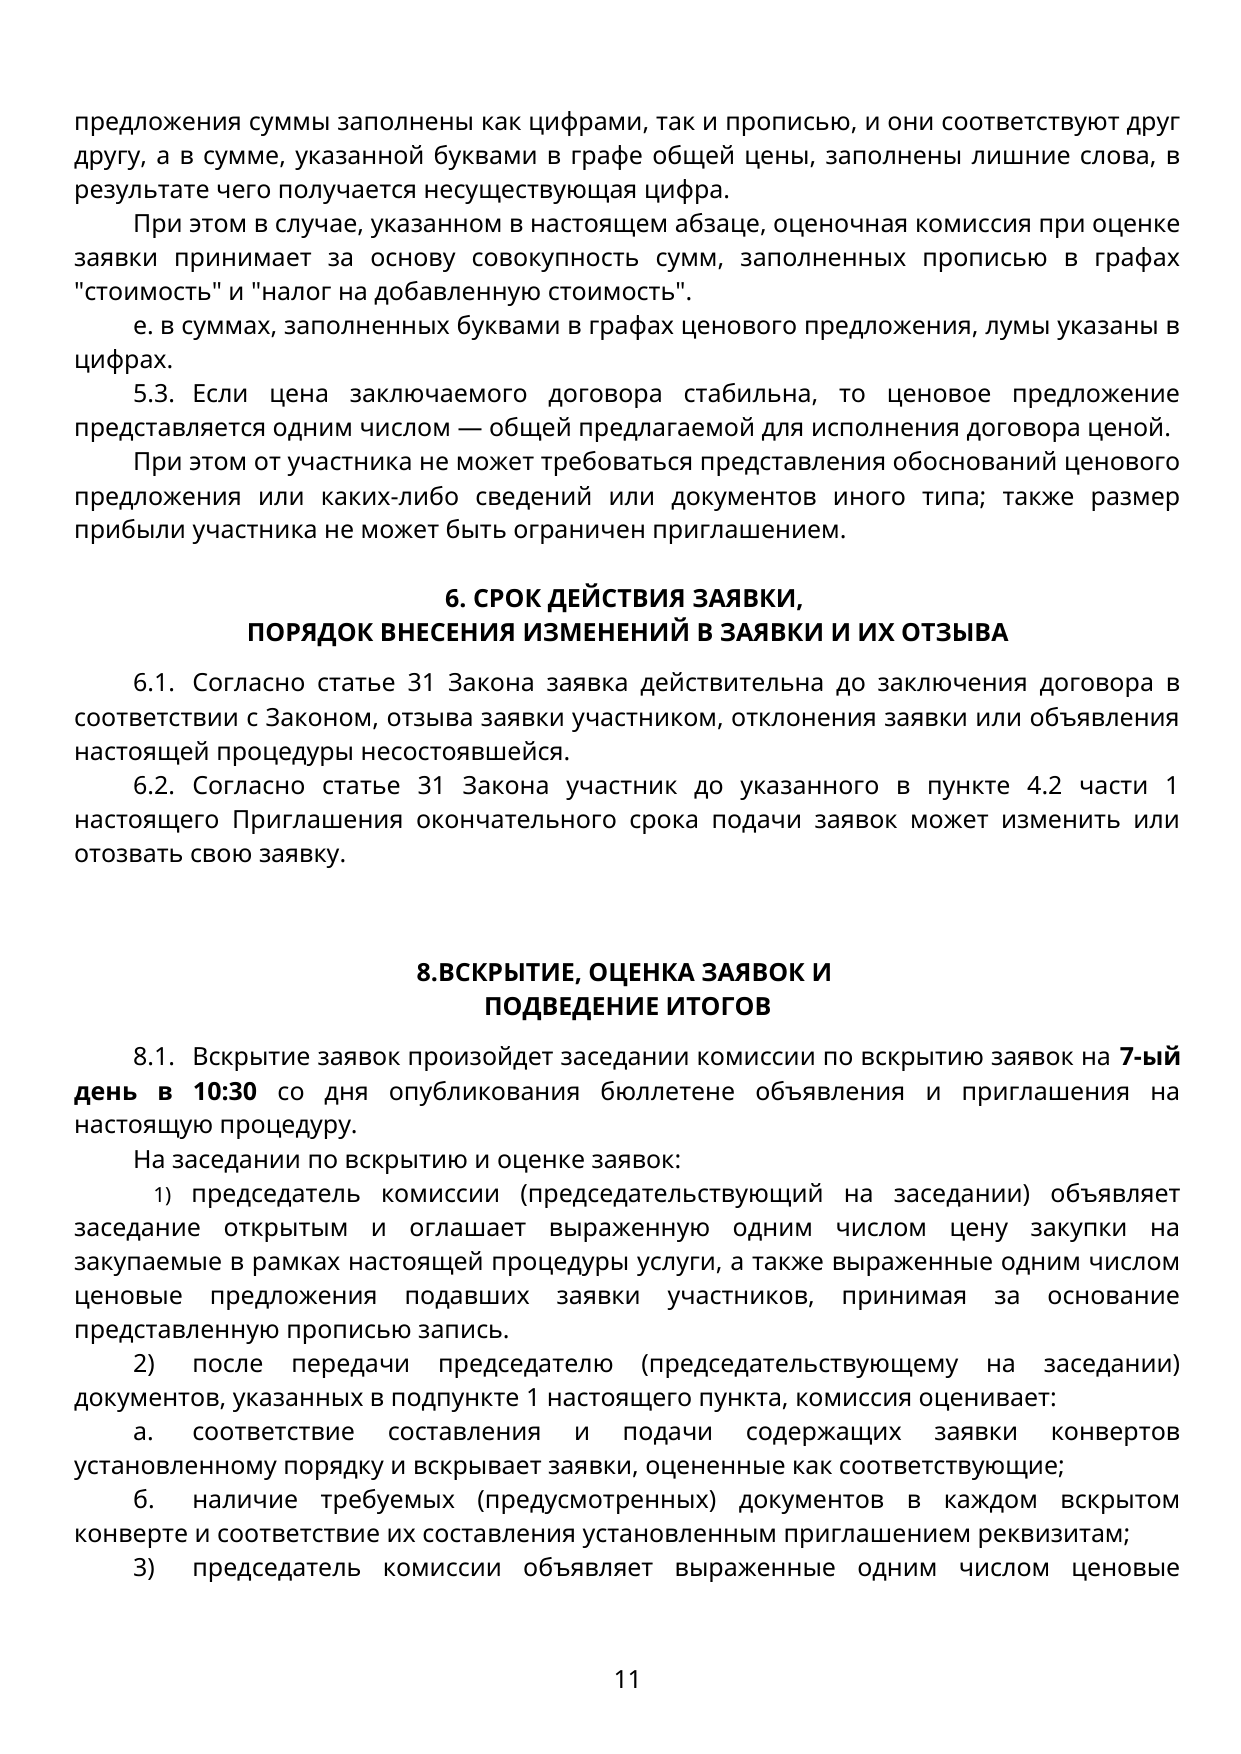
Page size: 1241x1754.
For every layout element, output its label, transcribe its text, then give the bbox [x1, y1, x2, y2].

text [74, 103, 1181, 206]
text 6.1. Согласно статье 31 Закона заявка действительна до заключения договора в соответствии с Законом, отзыва заявки участником, отклонения заявки или объявления настоящей процедуры несостоявшейся. [74, 665, 1181, 767]
text 1) председатель комиссии (председательствующий на заседании) объявляет заседание открытым и оглашает выраженную одним числом цену закупки на закупаемые в рамках настоящей процедуры услуги, а также выраженные одним числом ценовые предложения подавших заявки участников, принимая за основание представленную прописью запись. [74, 1175, 1181, 1346]
text а. соответствие составления и подачи содержащих заявки конвертов установленному порядку и вскрывает заявки, оцененные как соответствующие; [74, 1414, 1181, 1482]
text При этом от участника не может требоваться представления обоснований ценового предложения или каких-либо сведений или документов иного типа; также размер прибыли участника не может быть ограничен приглашением. [74, 444, 1181, 546]
text 8.1. Вскрытие заявок произойдет заседании комиссии по вскрытию заявок на 7-ый день в 10:30 со дня опубликования бюллетене объявления и приглашения на настоящую процедуру. [74, 1039, 1181, 1141]
text б. наличие требуемых (предусмотренных) документов в каждом вскрытом конверте и соответствие их составления установленным приглашением реквизитам; [74, 1482, 1181, 1550]
text 2) после передачи председателю (председательствующему на заседании) документов, указанных в подпункте 1 настоящего пункта, комиссия оценивает: [74, 1346, 1181, 1414]
text 5.3. Если цена заключаемого договора стабильна, то ценовое предложение представляется одним числом — общей предлагаемой для исполнения договора ценой. [74, 376, 1181, 444]
text е. в суммах, заполненных буквами в графах ценового предложения, лумы указаны в цифрах. [74, 308, 1181, 376]
text 8.ВСКРЫТИЕ, ОЦЕНКА ЗАЯВОК И ПОДВЕДЕНИЕ ИТОГОВ [74, 954, 1181, 1022]
text 6.2. Согласно статье 31 Закона участник до указанного в пункте 4.2 части 1 настоящего Приглашения окончательного срока подачи заявок может изменить или отозвать свою заявку. [74, 767, 1181, 869]
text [74, 1550, 1181, 1584]
text 6. СРОК ДЕЙСТВИЯ ЗАЯВКИ, ПОРЯДОК ВНЕСЕНИЯ ИЗМЕНЕНИЙ В ЗАЯВКИ И ИХ ОТЗЫВА [133, 580, 1122, 648]
text На заседании по вскрытию и оценке заявок: [74, 1141, 1181, 1175]
text При этом в случае, указанном в настоящем абзаце, оценочная комиссия при оценке заявки принимает за основу совокупность сумм, заполненных прописью в графах "стоимость" и "налог на добавленную стоимость". [74, 206, 1181, 308]
